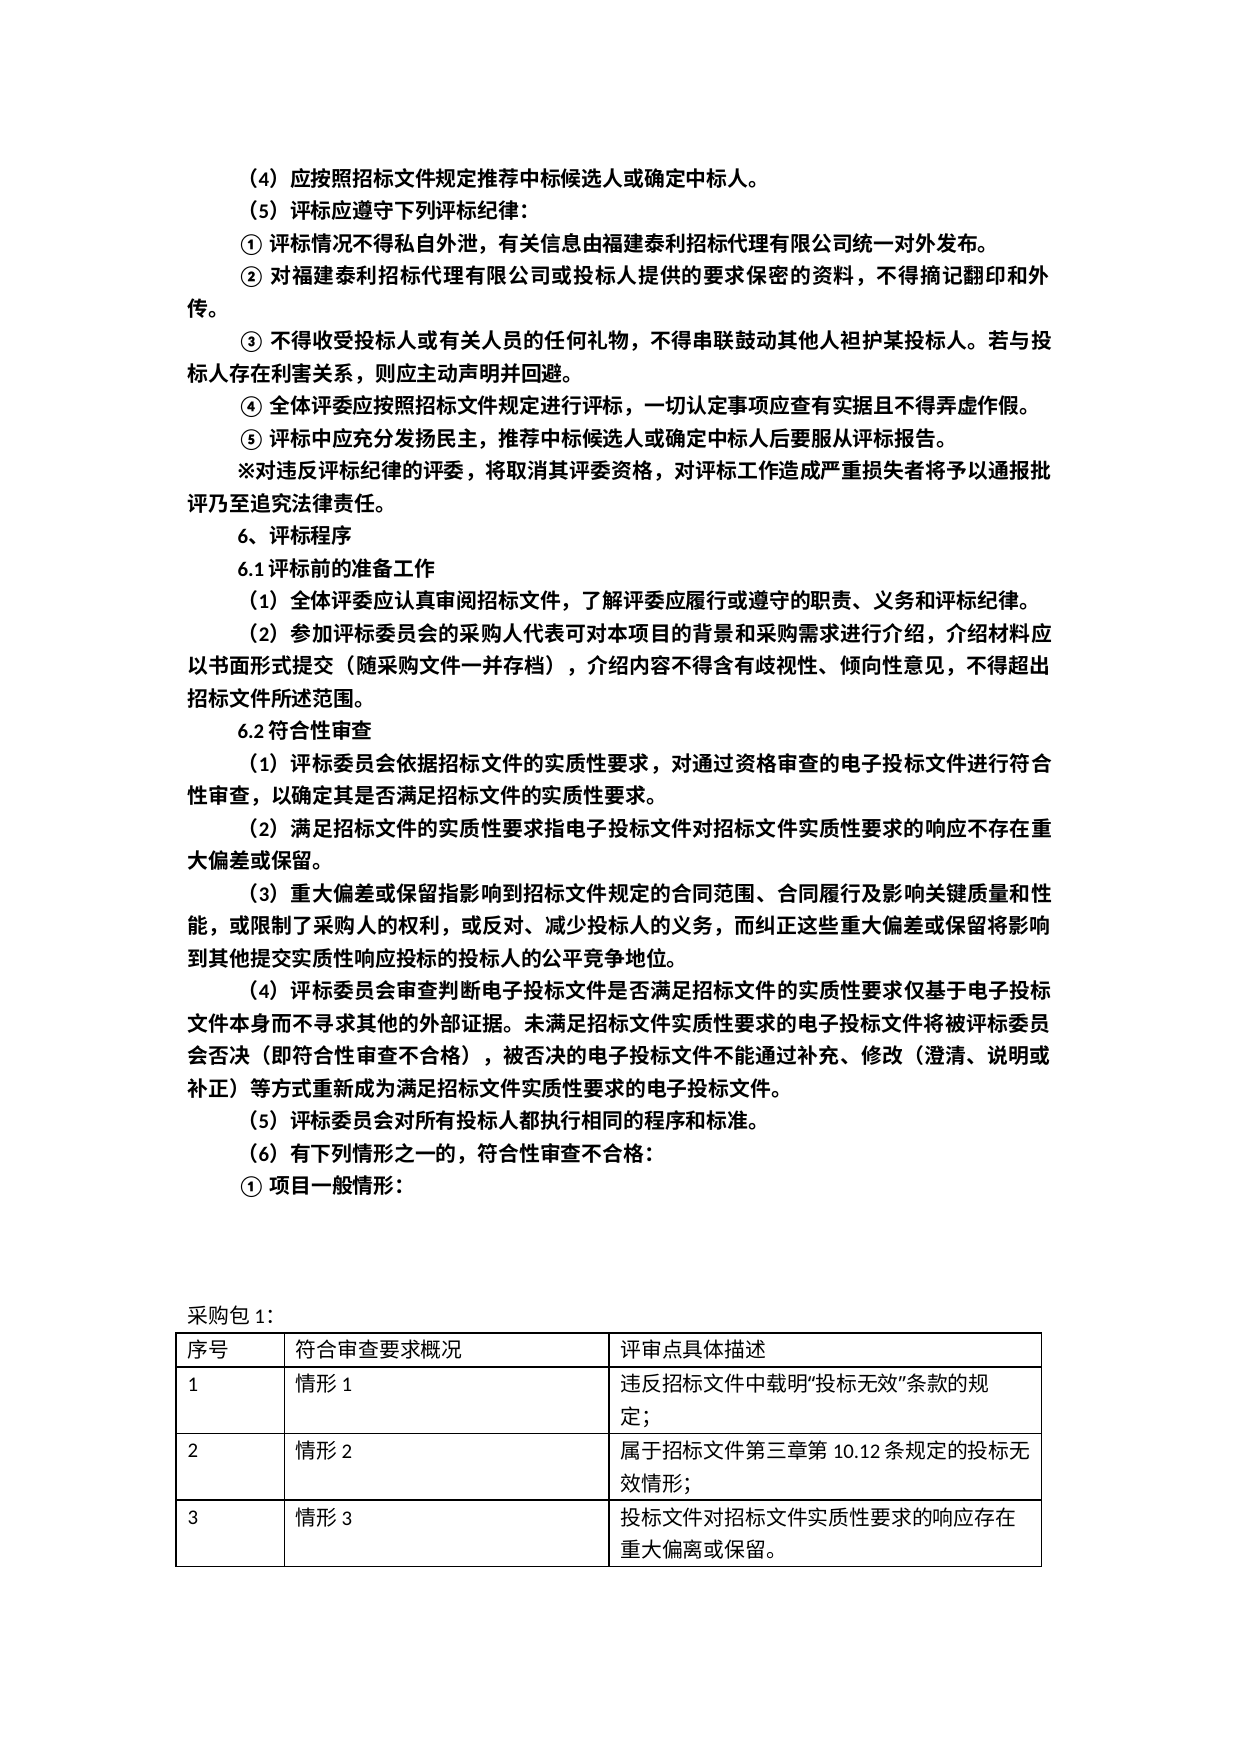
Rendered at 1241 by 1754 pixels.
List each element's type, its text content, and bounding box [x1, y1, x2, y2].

text （4）评标委员会审查判断电子投标文件是否满足招标文件的实质性要求仅基于电子投标文件本身而不寻求其他的外部证据。未满足招标文件实质性要求的电子投标文件将被评标委员会否决（即符合性审查不合格），被否决的电子投标文件不能通过补充、修改（澄清、说明或补正）等方式重新成为满足招标文件实质性要求的电子投标文件。 [187, 974, 1053, 1104]
text 6.2符合性审查 [187, 714, 1053, 747]
text （2）满足招标文件的实质性要求指电子投标文件对招标文件实质性要求的响应不存在重大偏差或保留。 [187, 812, 1053, 877]
text （4）应按照招标文件规定推荐中标候选人或确定中标人。 [187, 162, 1053, 194]
table_cell 情形3 [285, 1501, 608, 1566]
text 采购包1： [187, 1299, 1053, 1332]
table_header 序号 [177, 1334, 284, 1366]
text （1）全体评委应认真审阅招标文件，了解评委应履行或遵守的职责、义务和评标纪律。 [187, 584, 1053, 617]
table_header 评审点具体描述 [610, 1334, 1041, 1366]
table_cell 2 [177, 1434, 284, 1499]
text 6.1评标前的准备工作 [187, 552, 1053, 584]
table_cell 情形2 [285, 1434, 608, 1499]
table_cell 违反招标文件中载明“投标无效”条款的规定； [610, 1368, 1041, 1433]
text 6、评标程序 [187, 519, 1053, 552]
text （6）有下列情形之一的，符合性审查不合格： [187, 1137, 1053, 1169]
text （2）参加评标委员会的采购人代表可对本项目的背景和采购需求进行介绍，介绍材料应以书面形式提交（随采购文件一并存档），介绍内容不得含有歧视性、倾向性意见，不得超出招标文件所述范围。 [187, 617, 1053, 714]
table_header 符合审查要求概况 [285, 1334, 608, 1366]
text ①项目一般情形： [187, 1169, 1053, 1202]
text （1）评标委员会依据招标文件的实质性要求，对通过资格审查的电子投标文件进行符合性审查，以确定其是否满足招标文件的实质性要求。 [187, 747, 1053, 812]
table_cell 情形1 [285, 1368, 608, 1433]
text ①评标情况不得私自外泄，有关信息由福建泰利招标代理有限公司统一对外发布。 [187, 227, 1053, 259]
text ④全体评委应按照招标文件规定进行评标，一切认定事项应查有实据且不得弄虚作假。 [187, 389, 1053, 422]
table_cell 3 [177, 1501, 284, 1566]
text （3）重大偏差或保留指影响到招标文件规定的合同范围、合同履行及影响关键质量和性能，或限制了采购人的权利，或反对、减少投标人的义务，而纠正这些重大偏差或保留将影响到其他提交实质性响应投标的投标人的公平竞争地位。 [187, 877, 1053, 974]
table_cell 1 [177, 1368, 284, 1433]
text ⑤评标中应充分发扬民主，推荐中标候选人或确定中标人后要服从评标报告。 [187, 422, 1053, 454]
table_cell 属于招标文件第三章第10.12条规定的投标无效情形； [610, 1434, 1041, 1499]
text ②对福建泰利招标代理有限公司或投标人提供的要求保密的资料，不得摘记翻印和外传。 [187, 259, 1053, 324]
text （5）评标委员会对所有投标人都执行相同的程序和标准。 [187, 1104, 1053, 1137]
text ③不得收受投标人或有关人员的任何礼物，不得串联鼓动其他人袒护某投标人。若与投标人存在利害关系，则应主动声明并回避。 [187, 324, 1053, 389]
text （5）评标应遵守下列评标纪律： [187, 194, 1053, 227]
table_cell 投标文件对招标文件实质性要求的响应存在重大偏离或保留。 [610, 1501, 1041, 1566]
text ※对违反评标纪律的评委，将取消其评委资格，对评标工作造成严重损失者将予以通报批评乃至追究法律责任。 [187, 454, 1053, 519]
